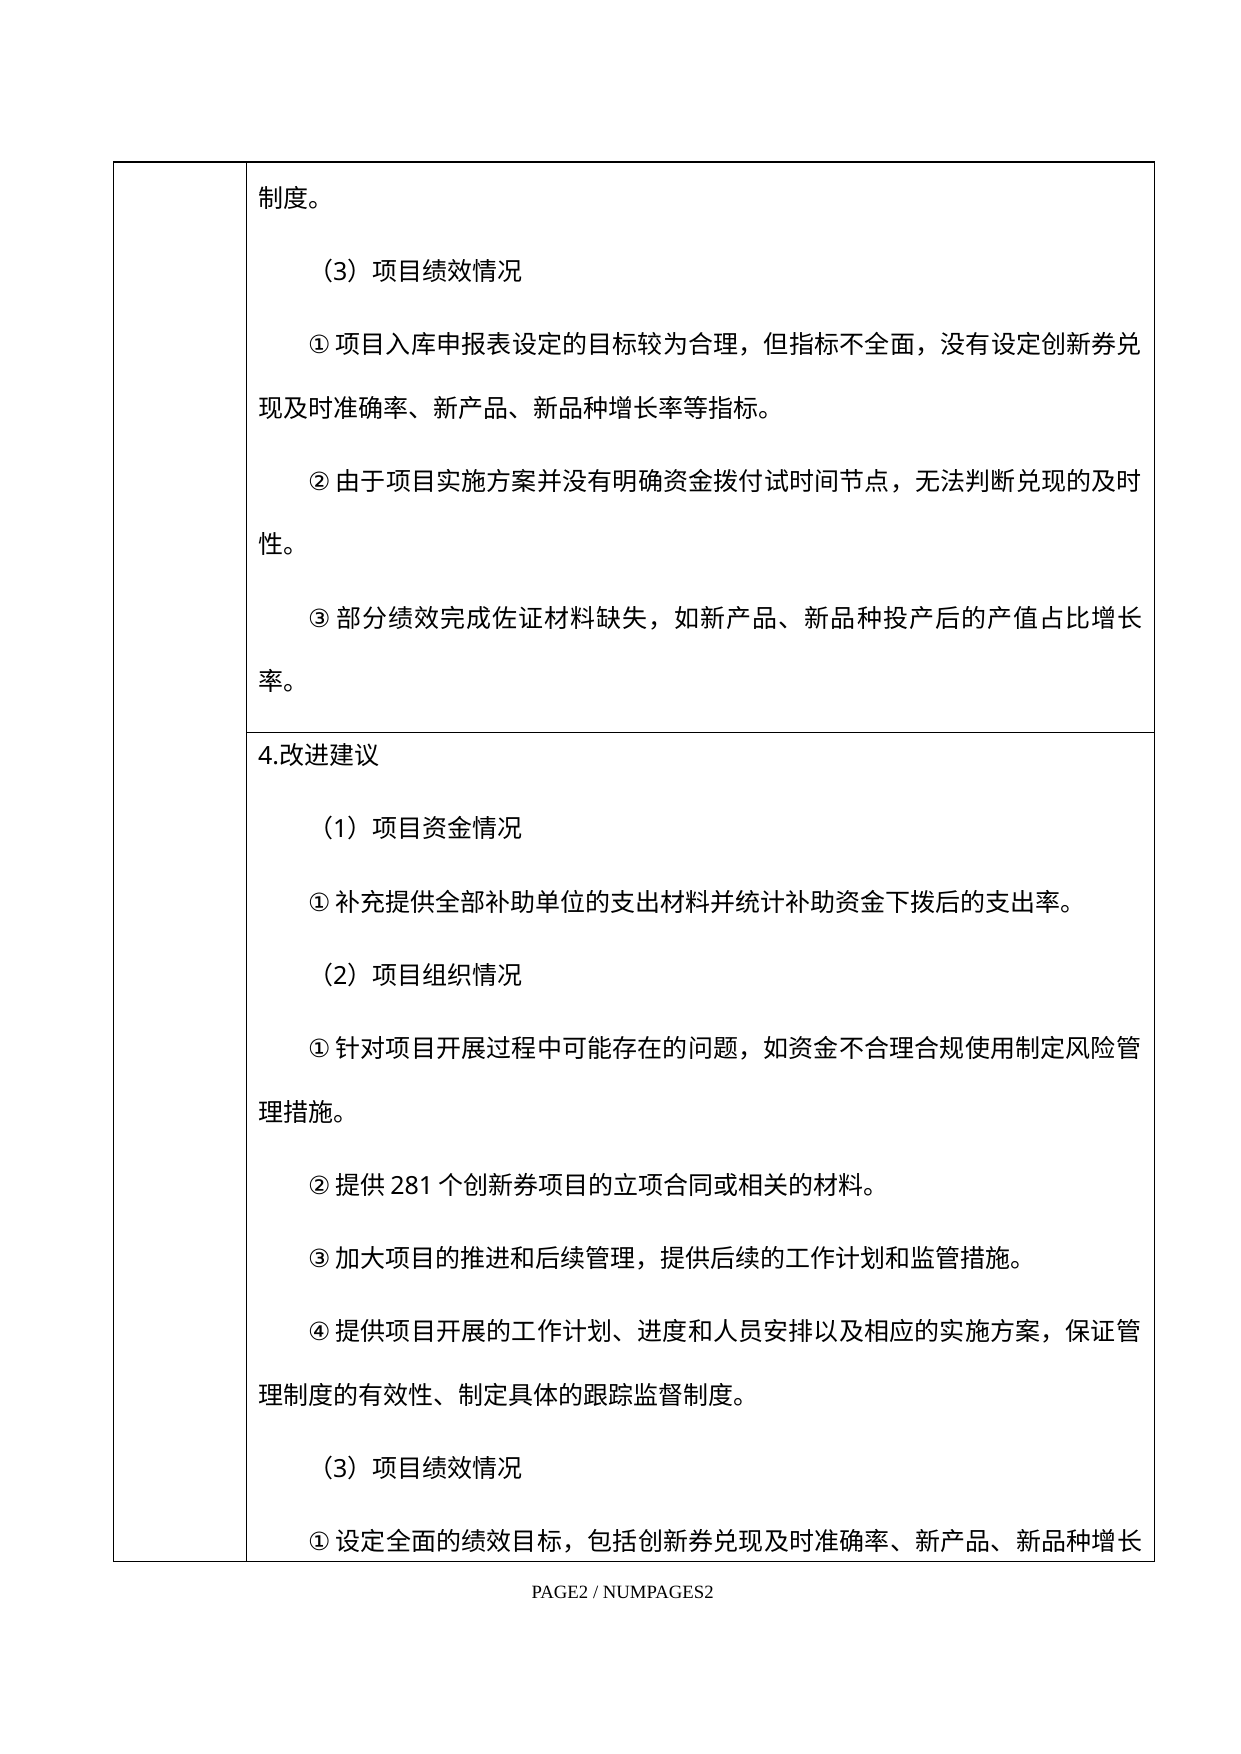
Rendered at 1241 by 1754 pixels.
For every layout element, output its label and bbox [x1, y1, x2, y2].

table_cell [247, 733, 1154, 1561]
table_cell [247, 163, 1154, 732]
